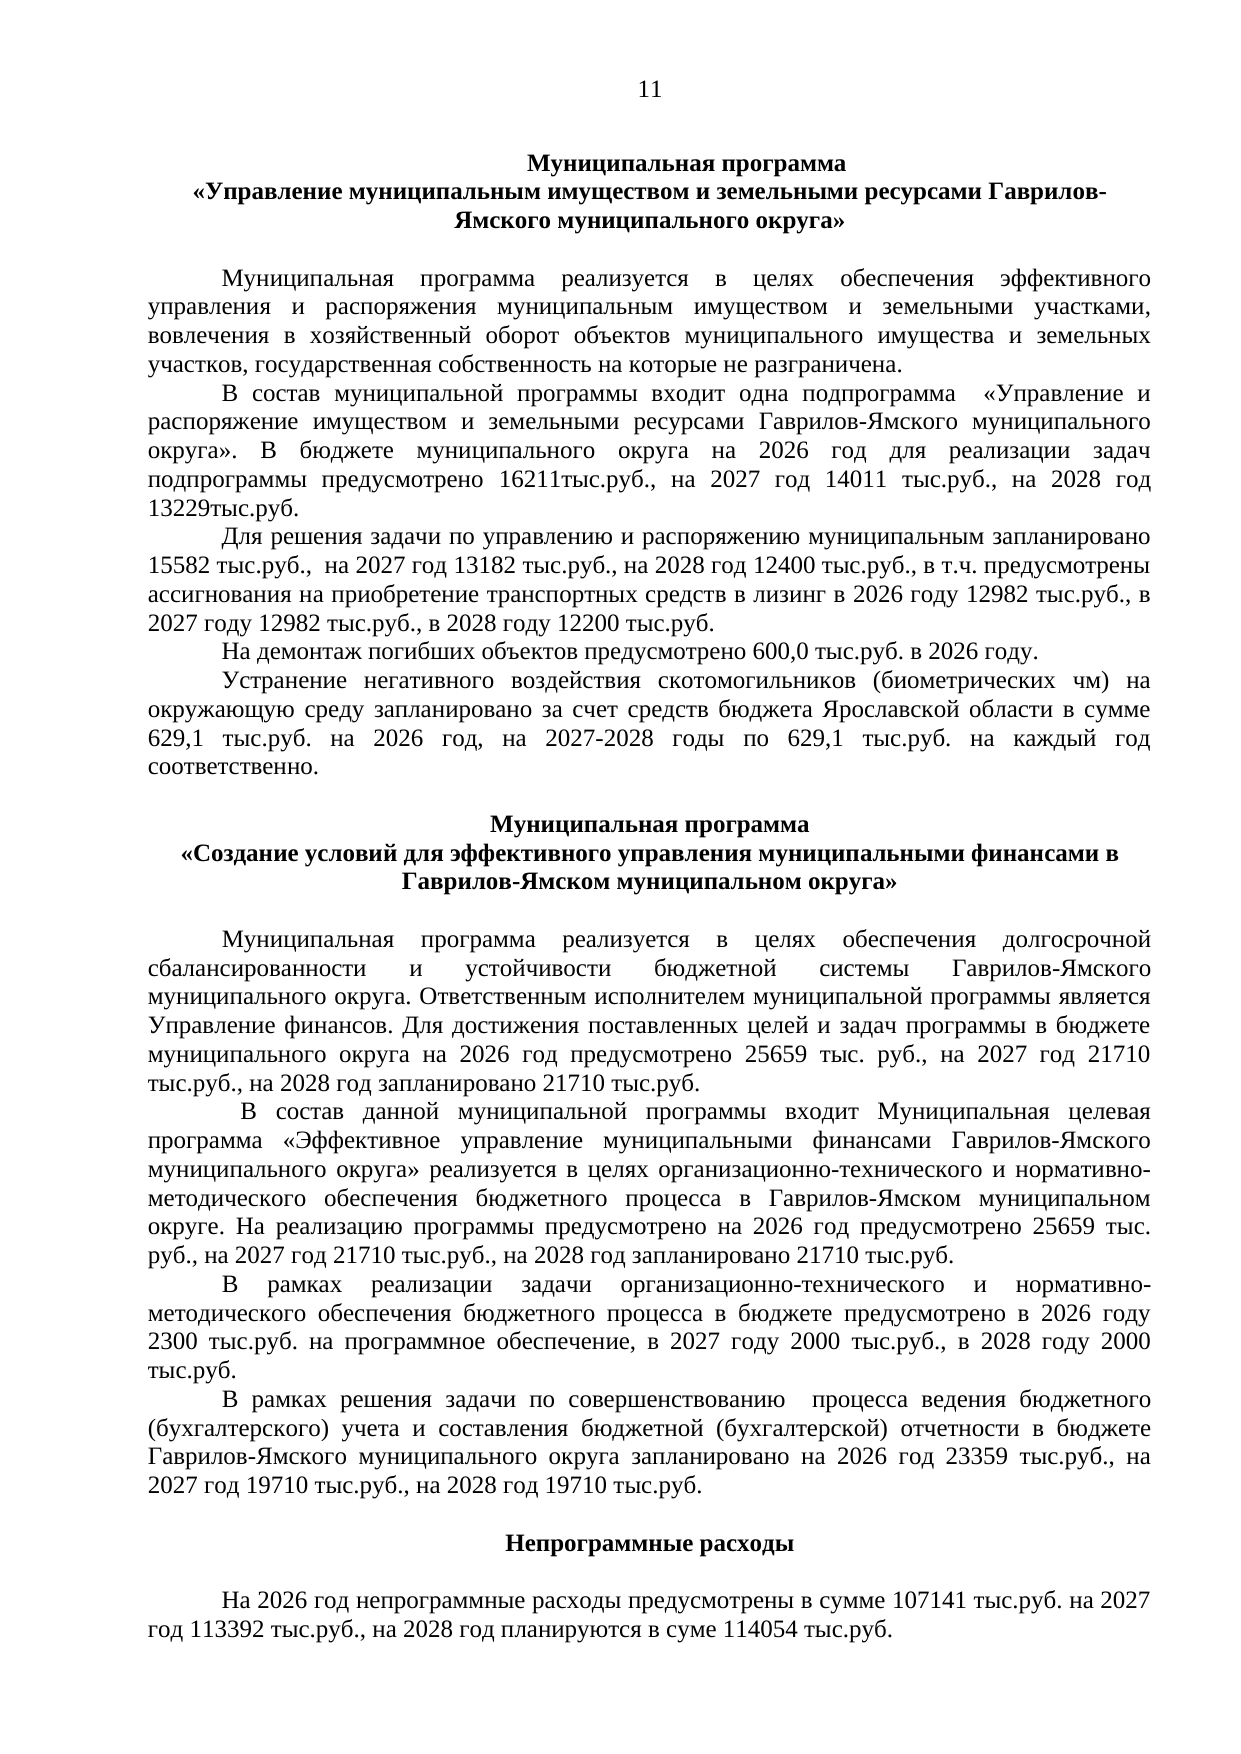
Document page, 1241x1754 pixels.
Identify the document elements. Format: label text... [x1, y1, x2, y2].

text В состав муниципальной программы входит одна подпрограмма «Управление и распоряжение имуществом и земельными ресурсами Гаврилов-Ямского муниципального округа». В бюджете муниципального округа на 2026 год для реализации задач подпрограммы предусмотрено 16211тыс.руб., на 2027 год 14011 тыс.руб., на 2028 год 13229тыс.руб. [148, 378, 1152, 521]
text Муниципальная программа [148, 148, 1152, 176]
text В состав данной муниципальной программы входит Муниципальная целевая программа «Эффективное управление муниципальными финансами Гаврилов-Ямского муниципального округа» реализуется в целях организационно-технического и нормативно-методического обеспечения бюджетного процесса в Гаврилов-Ямском муниципальном округе. На реализацию программы предусмотрено на 2026 год предусмотрено 25659 тыс. руб., на 2027 год 21710 тыс.руб., на 2028 год запланировано 21710 тыс.руб. [148, 1096, 1152, 1269]
text Для решения задачи по управлению и распоряжению муниципальным запланировано 15582 тыс.руб., на 2027 год 13182 тыс.руб., на 2028 год 12400 тыс.руб., в т.ч. предусмотрены ассигнования на приобретение транспортных средств в лизинг в 2026 году 12982 тыс.руб., в 2027 году 12982 тыс.руб., в 2028 году 12200 тыс.руб. [148, 521, 1152, 636]
text «Управление муниципальным имуществом и земельными ресурсами Гаврилов-Ямского муниципального округа» [148, 176, 1152, 234]
text Непрограммные расходы [148, 1528, 1152, 1556]
text В рамках реализации задачи организационно-технического и нормативно- методического обеспечения бюджетного процесса в бюджете предусмотрено в 2026 году 2300 тыс.руб. на программное обеспечение, в 2027 году 2000 тыс.руб., в 2028 году 2000 тыс.руб. [148, 1269, 1152, 1384]
text Муниципальная программа реализуется в целях обеспечения долгосрочной сбалансированности и устойчивости бюджетной системы Гаврилов-Ямского муниципального округа. Ответственным исполнителем муниципальной программы является Управление финансов. Для достижения поставленных целей и задач программы в бюджете муниципального округа на 2026 год предусмотрено 25659 тыс. руб., на 2027 год 21710 тыс.руб., на 2028 год запланировано 21710 тыс.руб. [148, 924, 1152, 1096]
text Муниципальная программа реализуется в целях обеспечения эффективного управления и распоряжения муниципальным имуществом и земельными участками, вовлечения в хозяйственный оборот объектов муниципального имущества и земельных участков, государственная собственность на которые не разграничена. [148, 263, 1152, 378]
text На 2026 год непрограммные расходы предусмотрены в сумме 107141 тыс.руб. на 2027 год 113392 тыс.руб., на 2028 год планируются в суме 114054 тыс.руб. [148, 1585, 1152, 1643]
text «Создание условий для эффективного управления муниципальными финансами в Гаврилов-Ямском муниципальном округа» [148, 838, 1152, 895]
text Муниципальная программа [148, 809, 1152, 838]
text Устранение негативного воздействия скотомогильников (биометрических чм) на окружающую среду запланировано за счет средств бюджета Ярославской области в сумме 629,1 тыс.руб. на 2026 год, на 2027-2028 годы по 629,1 тыс.руб. на каждый год соответственно. [148, 665, 1152, 780]
text На демонтаж погибших объектов предусмотрено 600,0 тыс.руб. в 2026 году. [148, 636, 1152, 665]
text В рамках решения задачи по совершенствованию процесса ведения бюджетного (бухгалтерского) учета и составления бюджетной (бухгалтерской) отчетности в бюджете Гаврилов-Ямского муниципального округа запланировано на 2026 год 23359 тыс.руб., на 2027 год 19710 тыс.руб., на 2028 год 19710 тыс.руб. [148, 1384, 1152, 1499]
